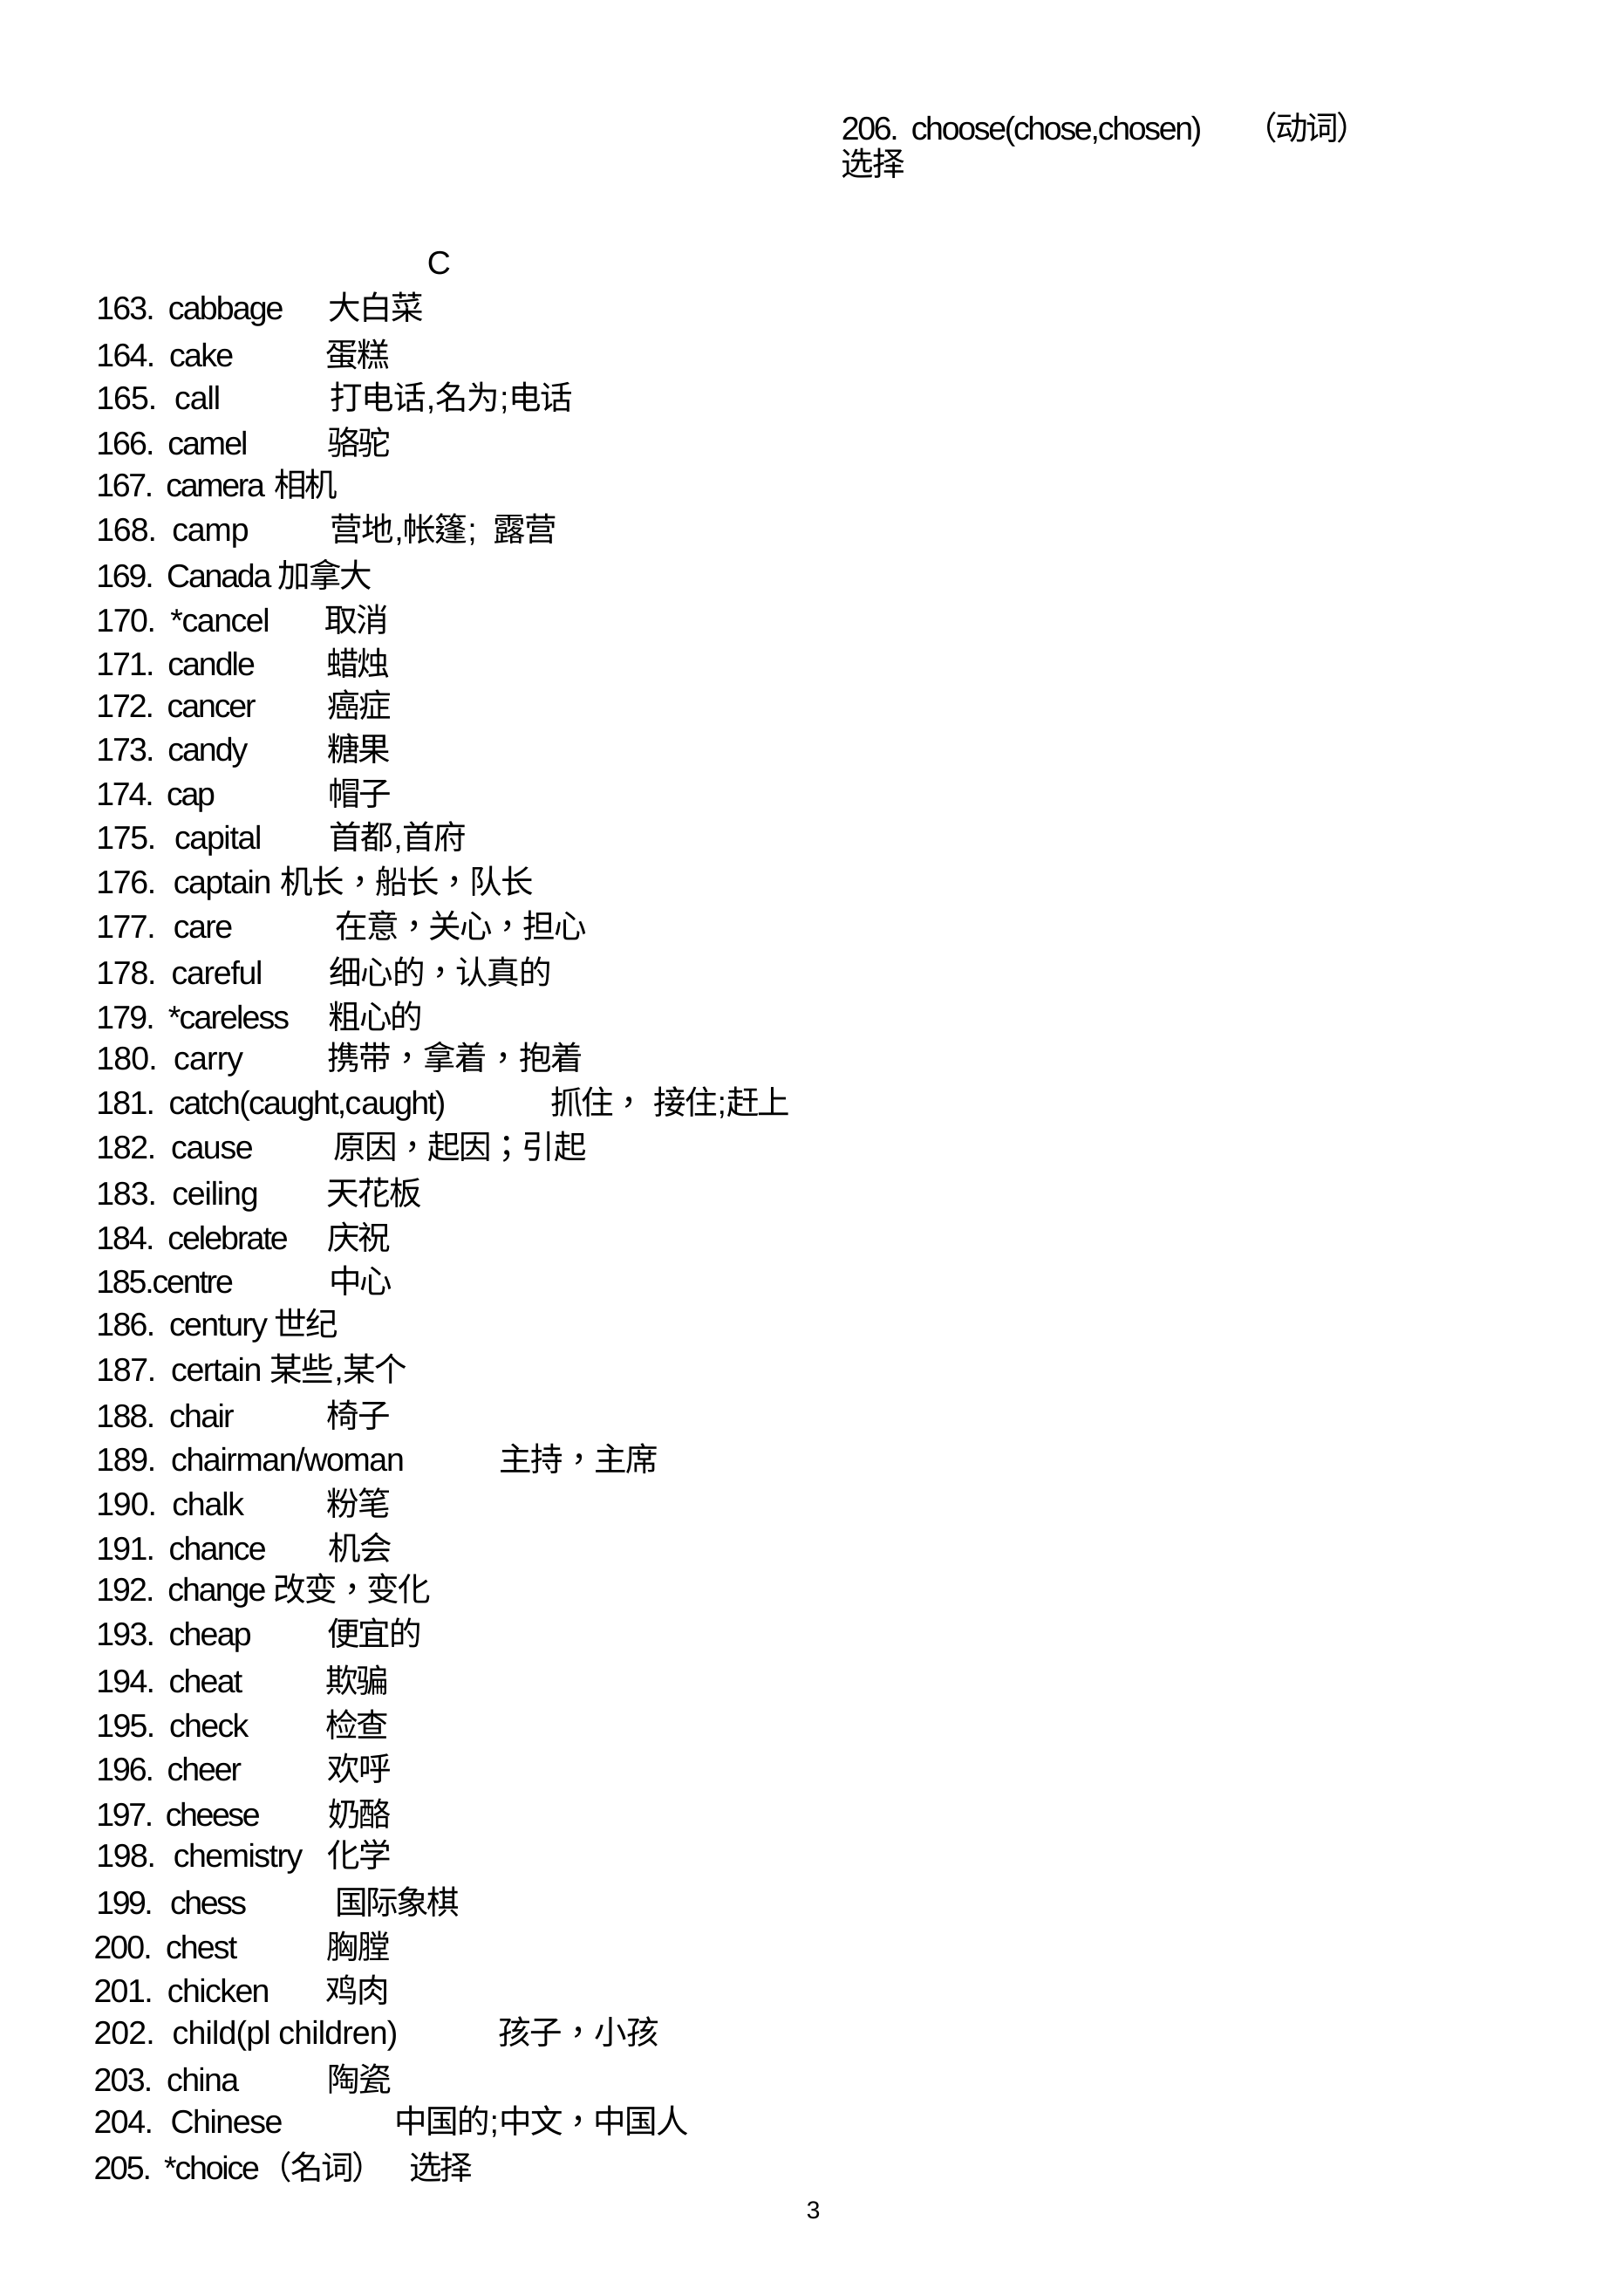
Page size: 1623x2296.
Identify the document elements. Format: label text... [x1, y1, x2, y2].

text 199. chess 国际象棋 [96, 1879, 832, 1923]
text 181. catch(caught,caught) 抓住， 接住;赶上 [96, 1082, 832, 1122]
text 204. Chinese 中国的;中文，中国人 [93, 2103, 832, 2141]
text 191. chance 机会 [96, 1525, 832, 1568]
text 182. cause 原因，起因；引起 [96, 1128, 832, 1166]
text 189. chairman/woman 主持，主席 [96, 1436, 832, 1480]
text 192. change 改变，变化 [96, 1568, 832, 1609]
text 184. celebrate 庆祝 [96, 1214, 832, 1259]
text 164. cake 蛋糕 [96, 331, 832, 375]
text 200. chest 胸膛 [93, 1924, 832, 1967]
text 197. cheese 奶酪 [96, 1791, 832, 1835]
text 190. chalk 粉笔 [96, 1480, 832, 1524]
text C [426, 251, 832, 280]
text 188. chair 椅子 [96, 1392, 832, 1436]
text 180. carry 携带，拿着，抱着 [96, 1040, 832, 1078]
text 179. *careless 粗心的 [96, 994, 832, 1037]
text 175. capital 首都,首府 [96, 817, 832, 858]
text 172. cancer 癌症 [96, 687, 832, 726]
text 198. chemistry 化学 [96, 1835, 832, 1875]
text 178. careful 细心的，认真的 [96, 949, 832, 994]
text 170. *cancel 取消 [96, 597, 832, 640]
text 173. candy 糖果 [96, 728, 832, 769]
text 174. cap 帽子 [96, 775, 832, 813]
text 202. child(pl children) 孩子，小孩 [93, 2012, 832, 2053]
text 177. care 在意，关心，担心 [96, 907, 832, 946]
text 194. cheat 欺骗 [96, 1657, 832, 1701]
text 171. candle 蜡烛 [96, 640, 832, 685]
text 166. camel 骆驼 [96, 420, 832, 464]
text 169. Canada加拿大 [96, 554, 832, 596]
text 206. choose(chose,chosen) （动词） 选择 [841, 110, 1428, 185]
text 193. cheap 便宜的 [96, 1613, 832, 1654]
text 201. chicken 鸡肉 [93, 1967, 832, 2012]
text 168. camp 营地,帐篷; 露营 [96, 509, 832, 549]
text 203. china 陶瓷 [93, 2056, 832, 2101]
text 185.centre 中心 [96, 1259, 832, 1303]
text 165. call 打电话,名为;电话 [96, 375, 832, 418]
text 163. cabbage 大白菜 [96, 287, 832, 327]
text 187. certain 某些,某个 [96, 1348, 832, 1391]
text 176. captain 机长，船长，队长 [96, 861, 832, 902]
text 167. camera 相机 [96, 466, 832, 504]
text 205. *choice（名词） 选择 [93, 2144, 832, 2189]
text 196. cheer 欢呼 [96, 1746, 832, 1790]
text 183. ceiling 天花板 [96, 1170, 832, 1214]
text 186. century世纪 [96, 1303, 832, 1343]
text 195. check 检查 [96, 1702, 832, 1746]
